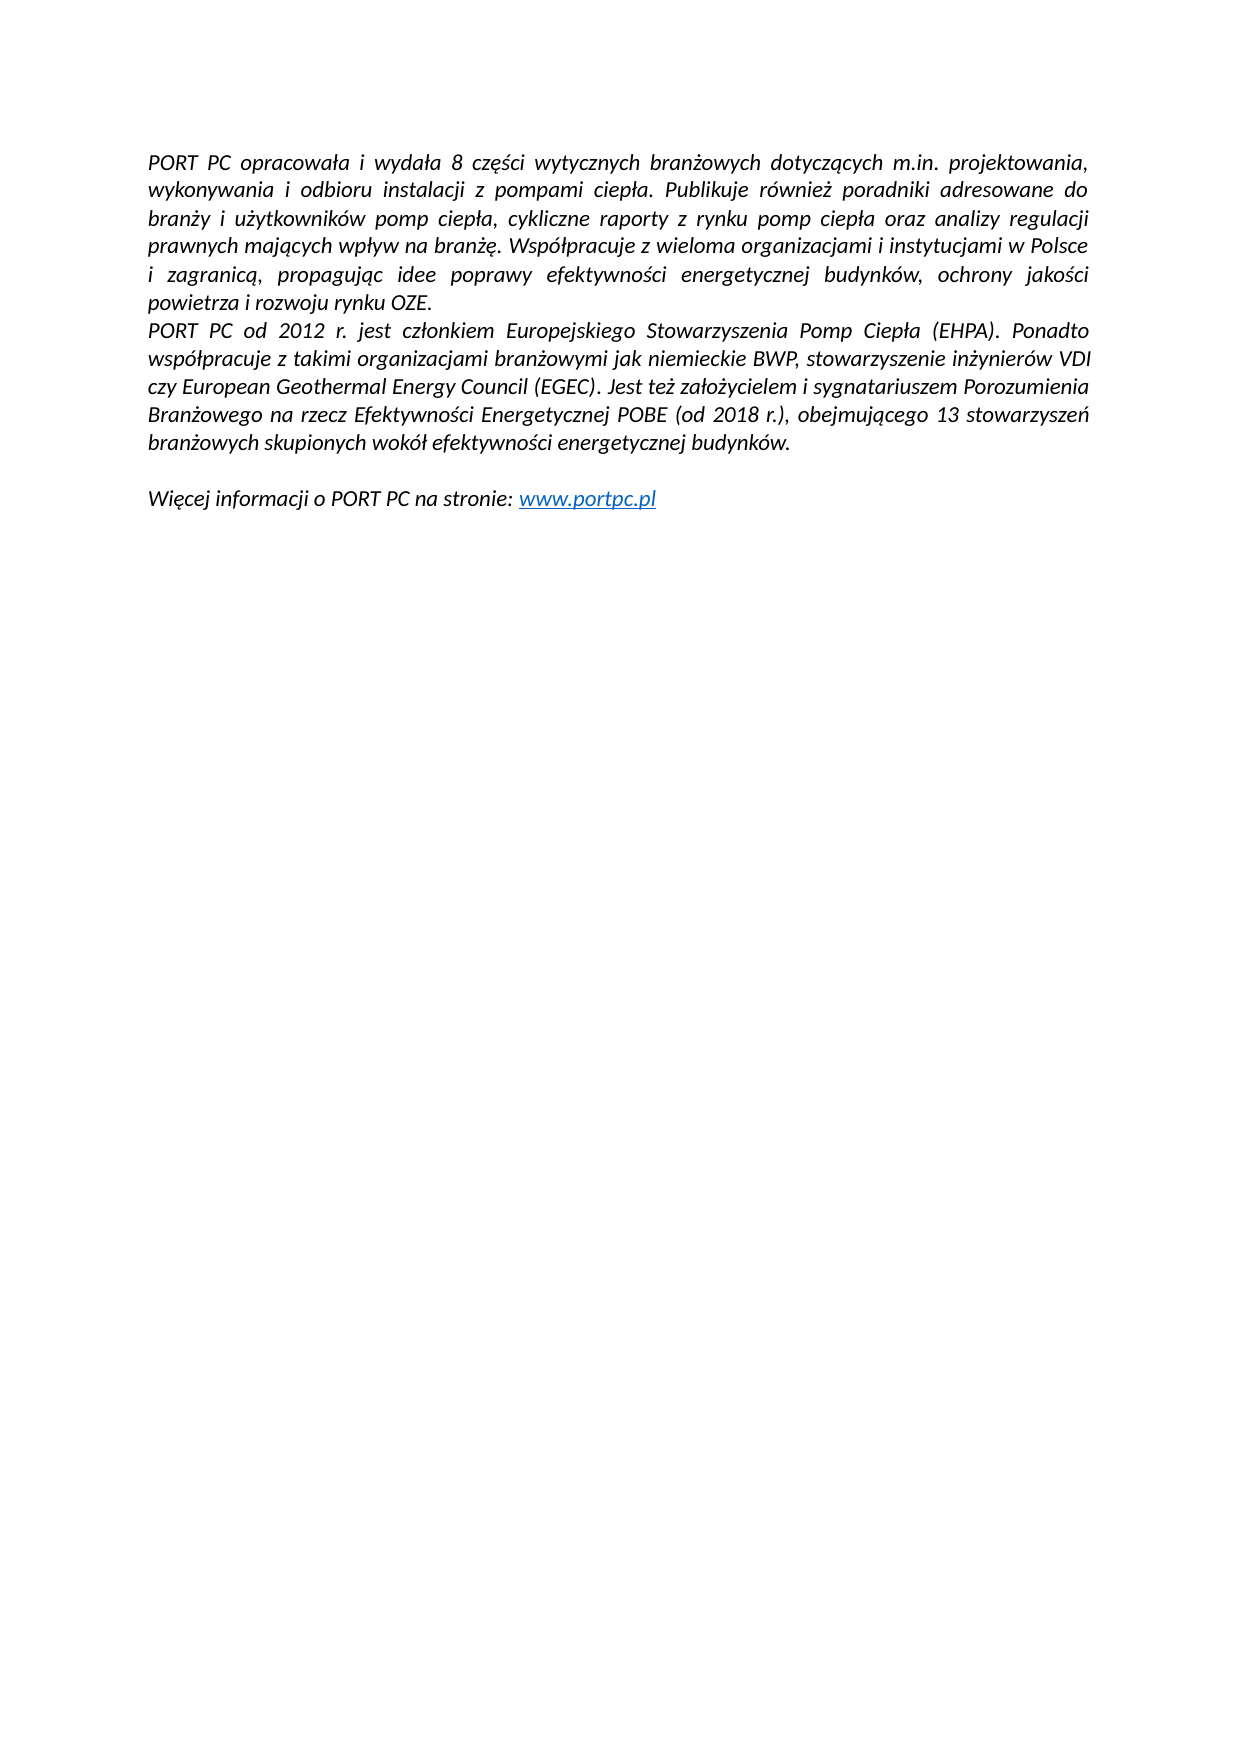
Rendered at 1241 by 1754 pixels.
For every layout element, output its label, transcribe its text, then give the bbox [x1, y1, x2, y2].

text PORT PC opracowała i wydała 8 części wytycznych branżowych dotyczących m.in. projektowania, wykonywania i odbioru instalacji z pompami ciepła. Publikuje również poradniki adresowane do branży i użytkowników pomp ciepła, cykliczne raporty z rynku pomp ciepła oraz analizy regulacji prawnych mających wpływ na branżę. Współpracuje z wieloma organizacjami i instytucjami w Polsce i zagranicą, propagując idee poprawy efektywności energetycznej budynków, ochrony jakości powietrza i rozwoju rynku OZE. [148, 148, 1093, 316]
text Więcej informacji o PORT PC na stronie: www.portpc.pl [148, 484, 1093, 512]
text PORT PC od 2012 r. jest członkiem Europejskiego Stowarzyszenia Pomp Ciepła (EHPA). Ponadto współpracuje z takimi organizacjami branżowymi jak niemieckie BWP, stowarzyszenie inżynierów VDI czy European Geothermal Energy Council (EGEC). Jest też założycielem i sygnatariuszem Porozumienia Branżowego na rzecz Efektywności Energetycznej POBE (od 2018 r.), obejmującego 13 stowarzyszeń branżowych skupionych wokół efektywności energetycznej budynków. [148, 316, 1093, 456]
